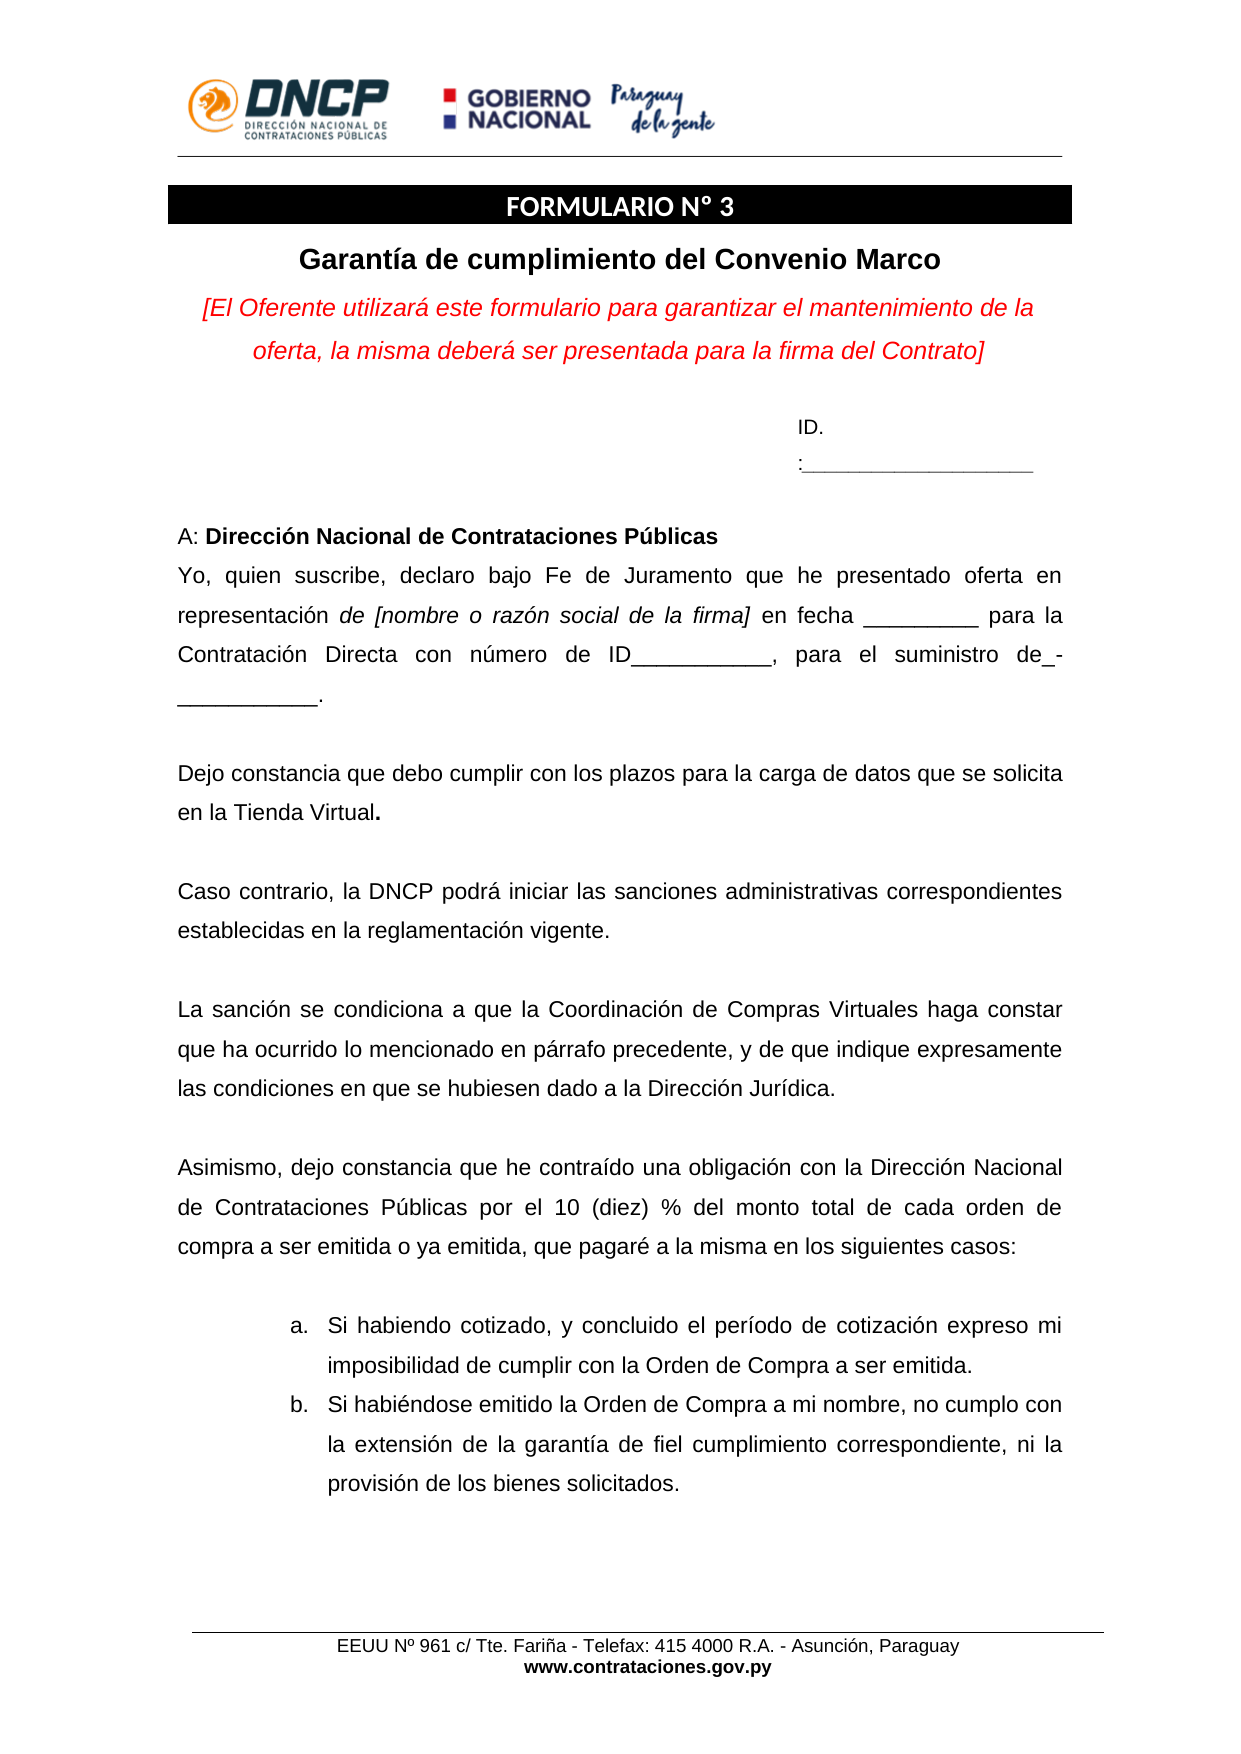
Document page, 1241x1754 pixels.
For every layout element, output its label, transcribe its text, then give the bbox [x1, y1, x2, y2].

text Dejo constancia que debo cumplir con los plazos para la carga de datos que se solicita en la Tienda Virtual. [177, 759, 1063, 825]
text ID.:____________________ [797, 415, 1063, 475]
text Caso contrario, la DNCP podrá iniciar las sanciones administrativas correspondientes establecidas en la reglamentación vigente. [177, 878, 1063, 944]
text La sanción se condiciona a que la Coordinación de Compras Virtuales haga constar que ha ocurrido lo mencionado en párrafo precedente, y de que indique expresamente las condiciones en que se hubiesen dado a la Dirección Jurídica. [177, 957, 1063, 1102]
picture [177, 73, 1063, 157]
text [El Oferente utilizará este formulario para garantizar el mantenimiento de la oferta, la misma deberá ser presentada para la firma del Contrato] [177, 293, 1063, 364]
text FORMULARIO Nº 3 [169, 186, 1071, 223]
subtitle Si habiéndose emitido la Orden de Compra a mi nombre, no cumplo con la extensión de la garantía de fiel cumplimiento correspondiente, ni la provisión de los bienes solicitados. [290, 1391, 1063, 1497]
text A: Dirección Nacional de Contrataciones Públicas [177, 523, 1063, 549]
text Garantía de cumplimiento del Convenio Marco [177, 242, 1063, 276]
text Asimismo, dejo constancia que he contraído una obligación con la Dirección Nacional de Contrataciones Públicas por el 10 (diez) % del monto total de cada orden de compra a ser emitida o ya emitida, que pagaré a la misma en los siguientes casos: [177, 1154, 1063, 1260]
subtitle Si habiendo cotizado, y concluido el período de cotización expreso mi imposibilidad de cumplir con la Orden de Compra a ser emitida. [290, 1312, 1063, 1378]
text Yo, quien suscribe, declaro bajo Fe de Juramento que he presentado oferta en representación de [nombre o razón social de la firma] en fecha _________ para la Contratación Directa con número de ID___________, para el suministro de____________. [177, 562, 1063, 707]
